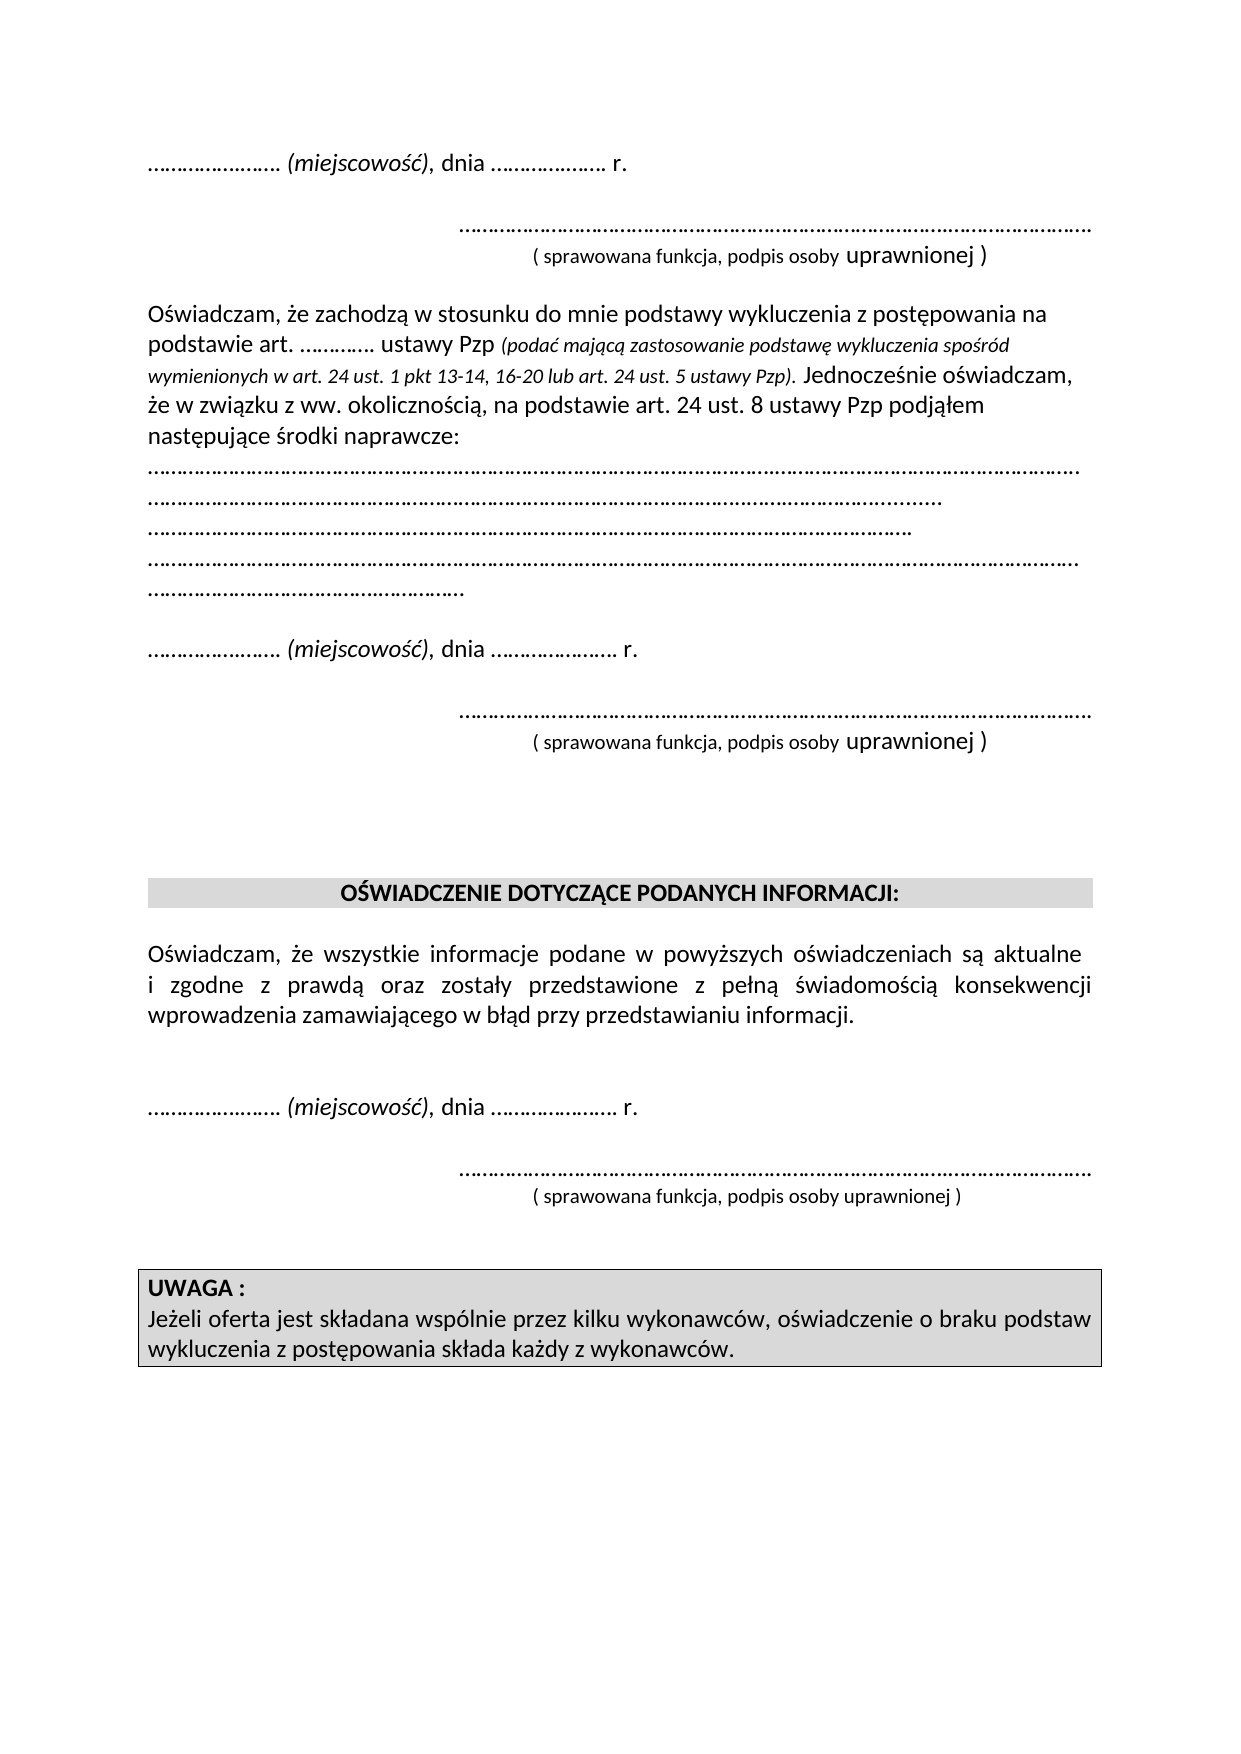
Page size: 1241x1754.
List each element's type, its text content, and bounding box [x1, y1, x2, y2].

text …………….……. (miejscowość), dnia ………….……. r. [148, 148, 1093, 178]
text ( sprawowana funkcja, podpis osoby uprawnionej ) [223, 725, 1093, 756]
text ( sprawowana funkcja, podpis osoby uprawnionej ) [223, 1183, 1093, 1208]
text …………………………………………………………………………………………..…….……………...........…………………………………………………………………………………………………………………….………………………………………………………………………………………………………………………………………………………………………………….…………… [148, 481, 1093, 603]
text ………………………………………………………………………….……………………. [223, 209, 1093, 239]
text ( sprawowana funkcja, podpis osoby uprawnionej ) [223, 239, 1093, 270]
text UWAGA : [139, 1270, 1101, 1300]
text ………………………………………………………………………….……………………. [223, 694, 1093, 725]
text …………….……. (miejscowość), dnia …………………. r. [148, 633, 1093, 664]
text …………….……. (miejscowość), dnia …………………. r. [148, 1091, 1093, 1122]
text Jeżeli oferta jest składana wspólnie przez kilku wykonawców, oświadczenie o braku podstaw wykluczenia z postępowania składa każdy z wykonawców. [139, 1300, 1101, 1366]
text Oświadczam, że wszystkie informacje podane w powyższych oświadczeniach są aktualne i zgodne z prawdą oraz zostały przedstawione z pełną świadomością konsekwencji wprowadzenia zamawiającego w błąd przy przedstawianiu informacji. [148, 939, 1093, 1030]
text Oświadczam, że zachodzą w stosunku do mnie podstawy wykluczenia z postępowania na podstawie art. …………. ustawy Pzp (podać mającą zastosowanie podstawę wykluczenia spośród wymienionych w art. 24 ust. 1 pkt 13-14, 16-20 lub art. 24 ust. 5 ustawy Pzp). Jednocześnie oświadczam, że w związku z ww. okolicznością, na podstawie art. 24 ust. 8 ustawy Pzp podjąłem następujące środki naprawcze: ……………………………………………………………………………………………….…………………………………………….. [148, 298, 1093, 481]
text ………………………………………………………………………….……………………. [223, 1152, 1093, 1183]
text OŚWIADCZENIE DOTYCZĄCE PODANYCH INFORMACJI: [148, 878, 1093, 908]
